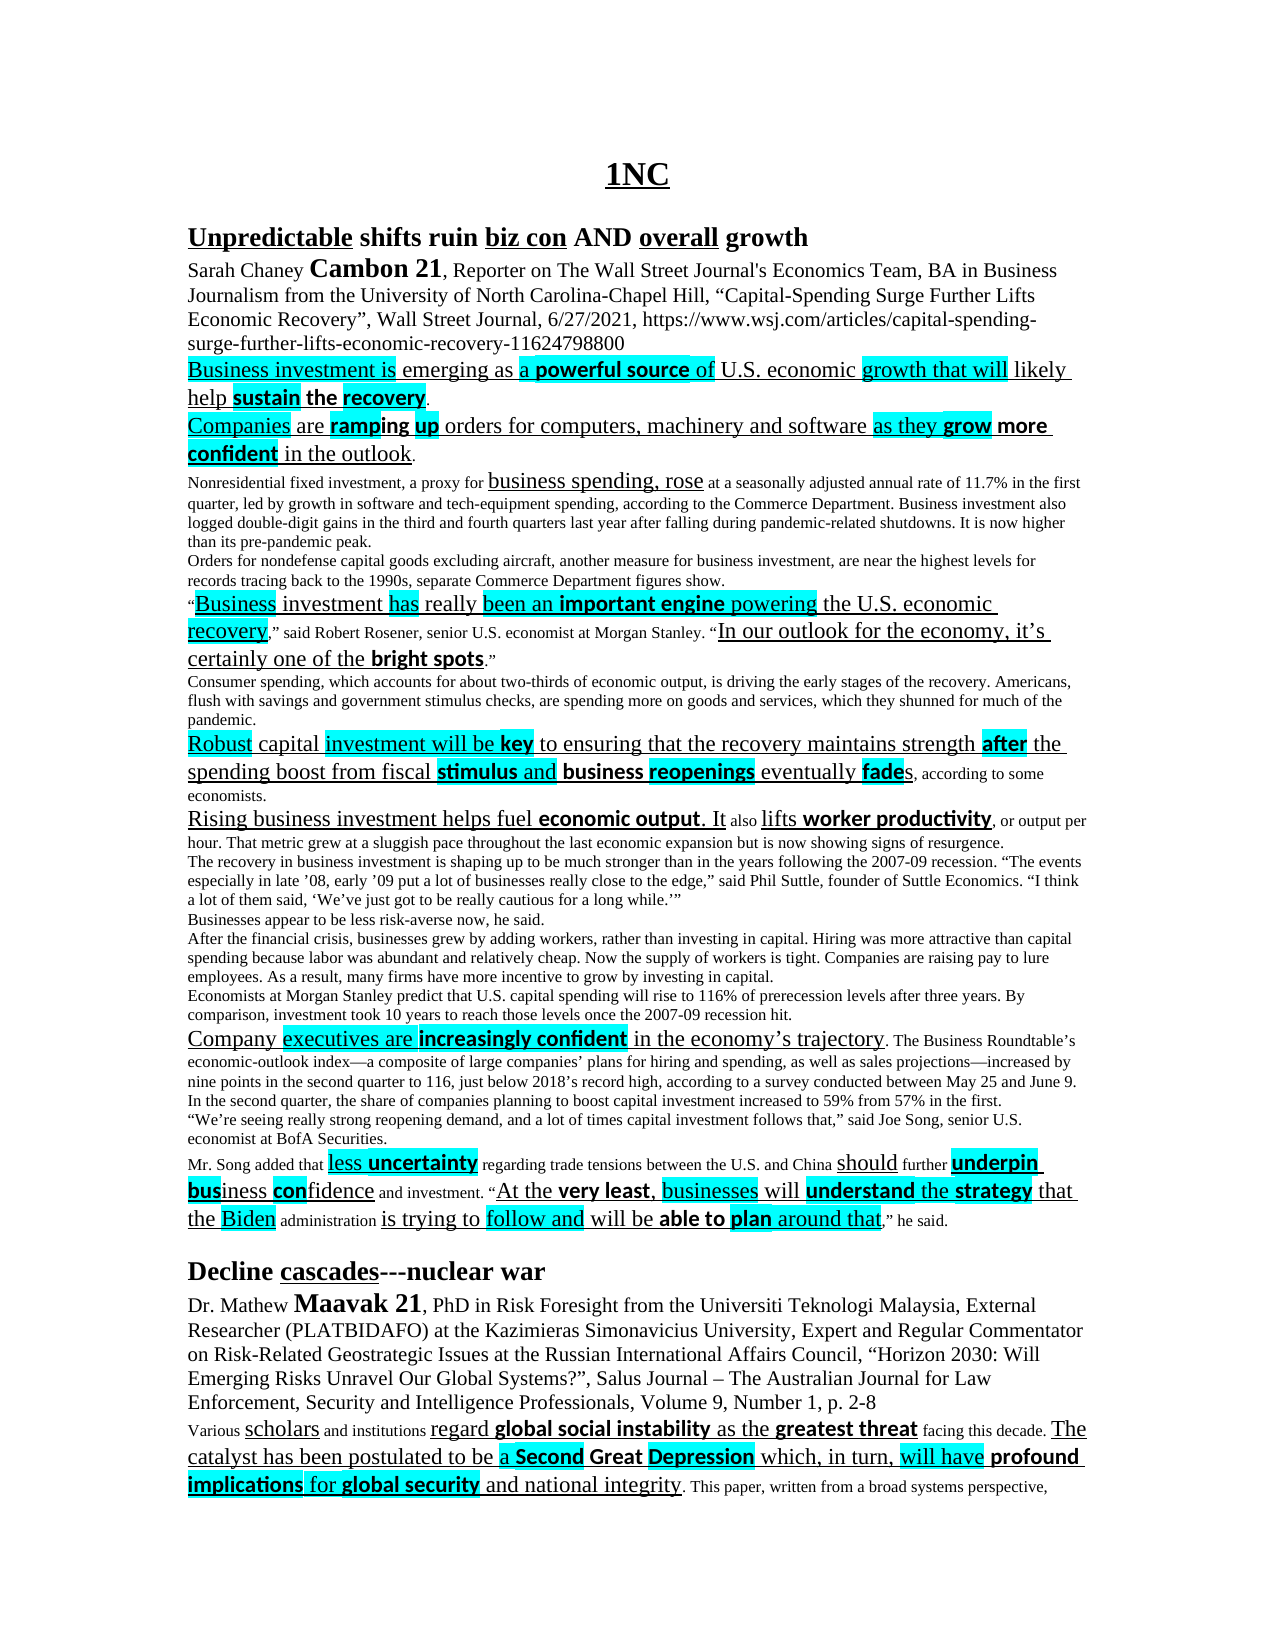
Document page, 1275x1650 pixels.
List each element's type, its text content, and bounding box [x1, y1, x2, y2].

text Business investment is emerging as a powerful source of U.S. economic growth that will likely help sustain the recovery. [187, 355, 1087, 411]
text The recovery in business investment is shaping up to be much stronger than in the years following the 2007-09 recession. “The events especially in late ’08, early ’09 put a lot of businesses really close to the edge,” said Phil Suttle, founder of Suttle Economics. “I think a lot of them said, ‘We’ve just got to be really cautious for a long while.’” [187, 852, 1087, 909]
text “We’re seeing really strong reopening demand, and a lot of times capital investment follows that,” said Joe Song, senior U.S. economist at BofA Securities. [187, 1110, 1087, 1148]
text Dr. Mathew Maavak 21, PhD in Risk Foresight from the Universiti Teknologi Malaysia, External Researcher (PLATBIDAFO) at the Kazimieras Simonavicius University, Expert and Regular Commentator on Risk-Related Geostrategic Issues at the Russian International Affairs Council, “Horizon 2030: Will Emerging Risks Unravel Our Global Systems?”, Salus Journal – The Australian Journal for Law Enforcement, Security and Intelligence Professionals, Volume 9, Number 1, p. 2-8 [187, 1287, 1087, 1414]
subtitle 1NC [187, 154, 1087, 192]
text Robust capital investment will be key to ensuring that the recovery maintains strength after the spending boost from fiscal stimulus and business reopenings eventually fades, according to some economists. [187, 729, 1087, 804]
text Businesses appear to be less risk-averse now, he said. [187, 909, 1087, 928]
text Economists at Morgan Stanley predict that U.S. capital spending will rise to 116% of prerecession levels after three years. By comparison, investment took 10 years to reach those levels once the 2007-09 recession hit. [187, 986, 1087, 1024]
text Companies are ramping up orders for computers, machinery and software as they grow more confident in the outlook. [187, 411, 1087, 467]
text After the financial crisis, businesses grew by adding workers, rather than investing in capital. Hiring was more attractive than capital spending because labor was abundant and relatively cheap. Now the supply of workers is tight. Companies are raising pay to lure employees. As a result, many firms have more incentive to grow by investing in capital. [187, 928, 1087, 986]
text Consumer spending, which accounts for about two-thirds of economic output, is driving the early stages of the recovery. Americans, flush with savings and government stimulus checks, are spending more on goods and services, which they shunned for much of the pandemic. [187, 672, 1087, 729]
text Mr. Song added that less uncertainty regarding trade tensions between the U.S. and China should further underpin business confidence and investment. “At the very least, businesses will understand the strategy that the Biden administration is trying to follow and will be able to plan around that,” he said. [187, 1148, 1087, 1232]
text Orders for nondefense capital goods excluding aircraft, another measure for business investment, are near the highest levels for records tracing back to the 1990s, separate Commerce Department figures show. [187, 551, 1087, 589]
subtitle Unpredictable shifts ruin biz con AND overall growth [187, 221, 1087, 252]
text Nonresidential fixed investment, a proxy for business spending, rose at a seasonally adjusted annual rate of 11.7% in the first quarter, led by growth in software and tech-equipment spending, according to the Commerce Department. Business investment also logged double-digit gains in the third and fourth quarters last year after falling during pandemic-related shutdowns. It is now higher than its pre-pandemic peak. [187, 467, 1087, 551]
text “Business investment has really been an important engine powering the U.S. economic recovery,” said Robert Rosener, senior U.S. economist at Morgan Stanley. “In our outlook for the economy, it’s certainly one of the bright spots.” [187, 589, 1087, 672]
text Sarah Chaney Cambon 21, Reporter on The Wall Street Journal's Economics Team, BA in Business Journalism from the University of North Carolina-Chapel Hill, “Capital-Spending Surge Further Lifts Economic Recovery”, Wall Street Journal, 6/27/2021, https://www.wsj.com/articles/capital-spending-surge-further-lifts-economic-recovery-11624798800 [187, 252, 1087, 355]
text Rising business investment helps fuel economic output. It also lifts worker productivity, or output per hour. That metric grew at a sluggish pace throughout the last economic expansion but is now showing signs of resurgence. [187, 804, 1087, 852]
text Company executives are increasingly confident in the economy’s trajectory. The Business Roundtable’s economic-outlook index—a composite of large companies’ plans for hiring and spending, as well as sales projections—increased by nine points in the second quarter to 116, just below 2018’s record high, according to a survey conducted between May 25 and June 9. In the second quarter, the share of companies planning to boost capital investment increased to 59% from 57% in the first. [187, 1024, 1087, 1110]
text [187, 1414, 1087, 1498]
subtitle Decline cascades---nuclear war [187, 1256, 1087, 1287]
